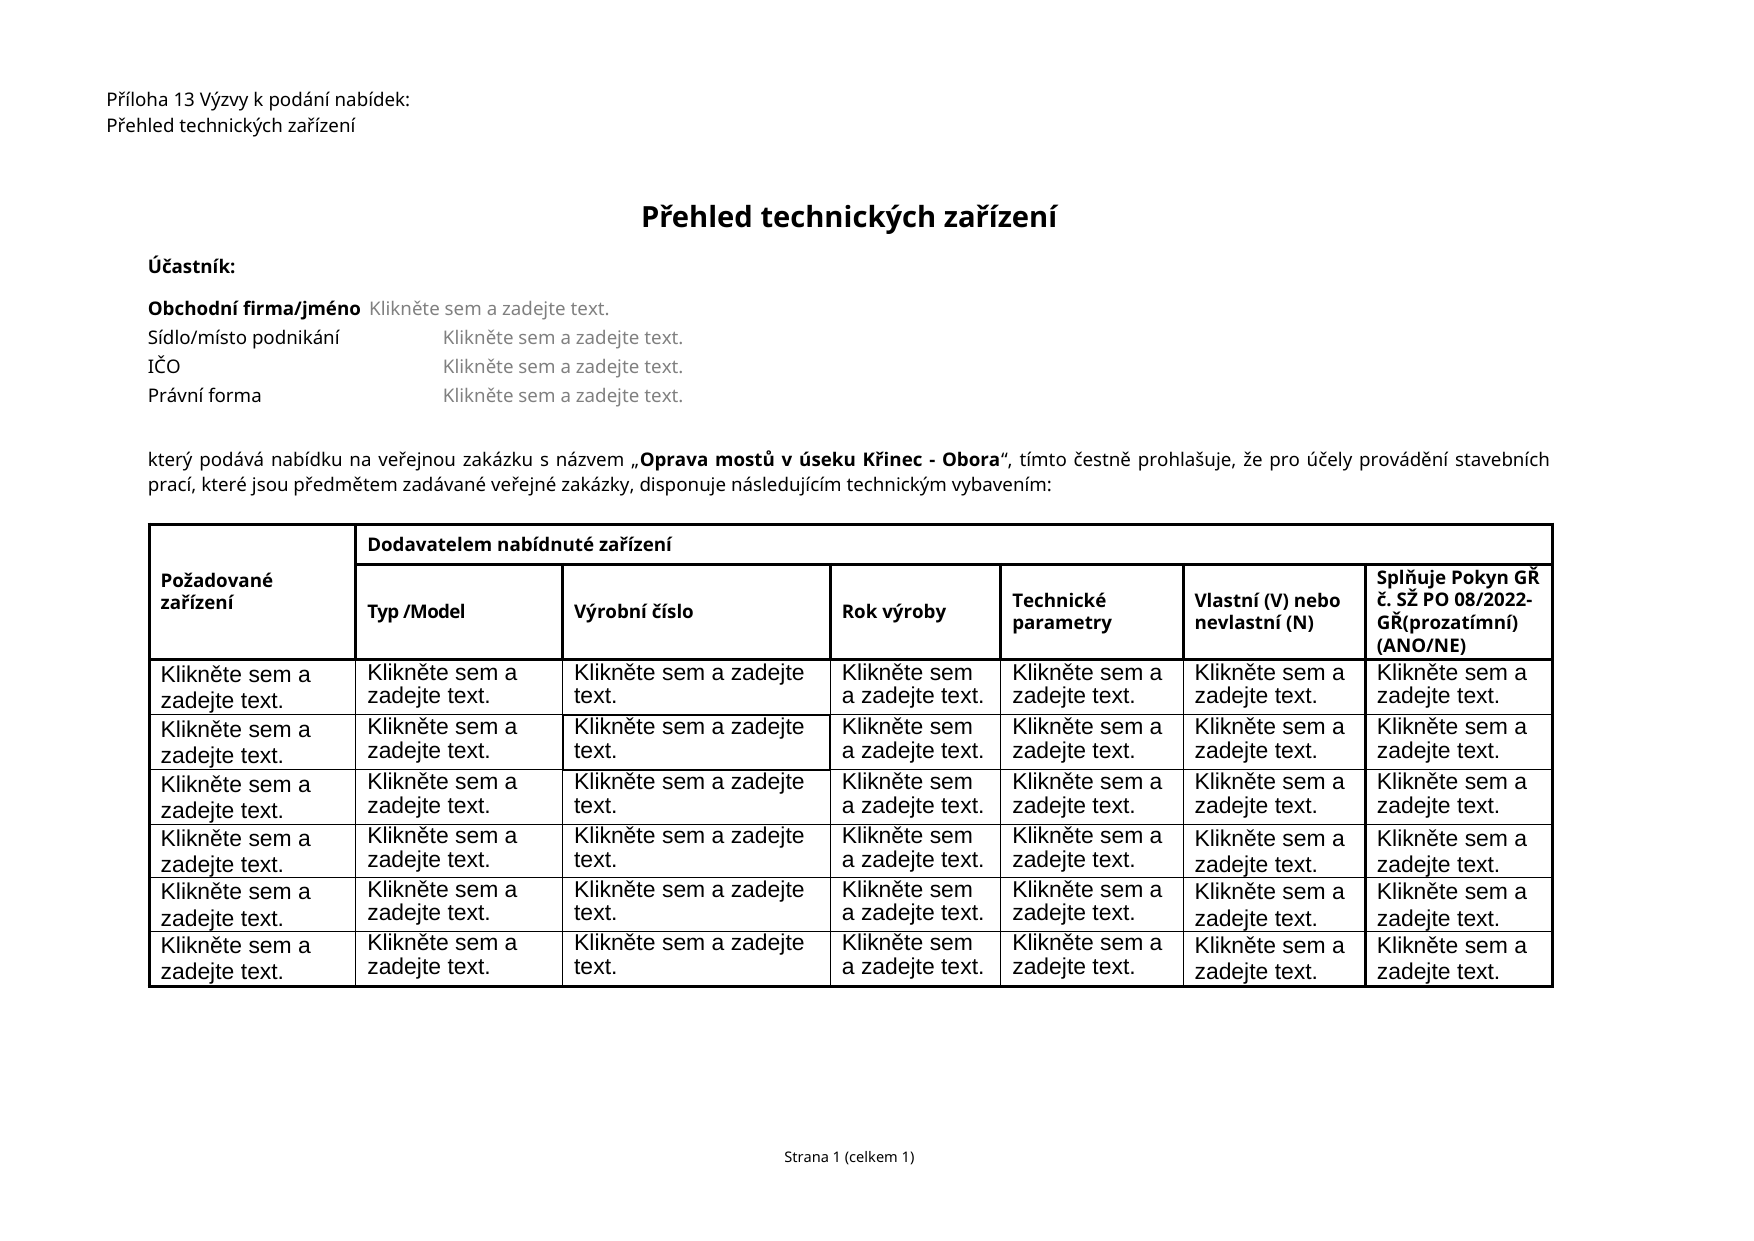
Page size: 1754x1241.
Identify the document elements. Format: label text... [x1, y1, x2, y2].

text Obchodní firma/jméno [148, 292, 1551, 321]
table_header Dodavatelem nabídnuté zařízení [357, 526, 1551, 563]
text IČO [148, 350, 1551, 379]
table_cell Technické parametry [1002, 566, 1182, 658]
table_cell Vlastní (V) nebo nevlastní (N) [1185, 566, 1364, 658]
table_header Požadované zařízení [151, 526, 354, 658]
text Sídlo/místo podnikání [148, 321, 1551, 350]
text Účastník: [148, 249, 1551, 279]
table_cell Splňuje Pokyn GŘ č. SŽ PO 08/2022-GŘ(prozatímní) (ANO/NE) [1367, 566, 1551, 658]
table_cell Rok výroby [832, 566, 999, 658]
text který podává nabídku na veřejnou zakázku s názvem „Oprava mostů v úseku Křinec - Obora“, tímto čestně prohlašuje, že pro účely provádění stavebních prací, které jsou předmětem zadávané veřejné zakázky, disponuje následujícím technickým vybavením: [148, 446, 1551, 497]
text Právní forma [148, 379, 1551, 408]
title Přehled technických zařízení [148, 196, 1551, 236]
table_cell Typ /Model [357, 566, 561, 658]
table_cell Výrobní číslo [564, 566, 829, 658]
